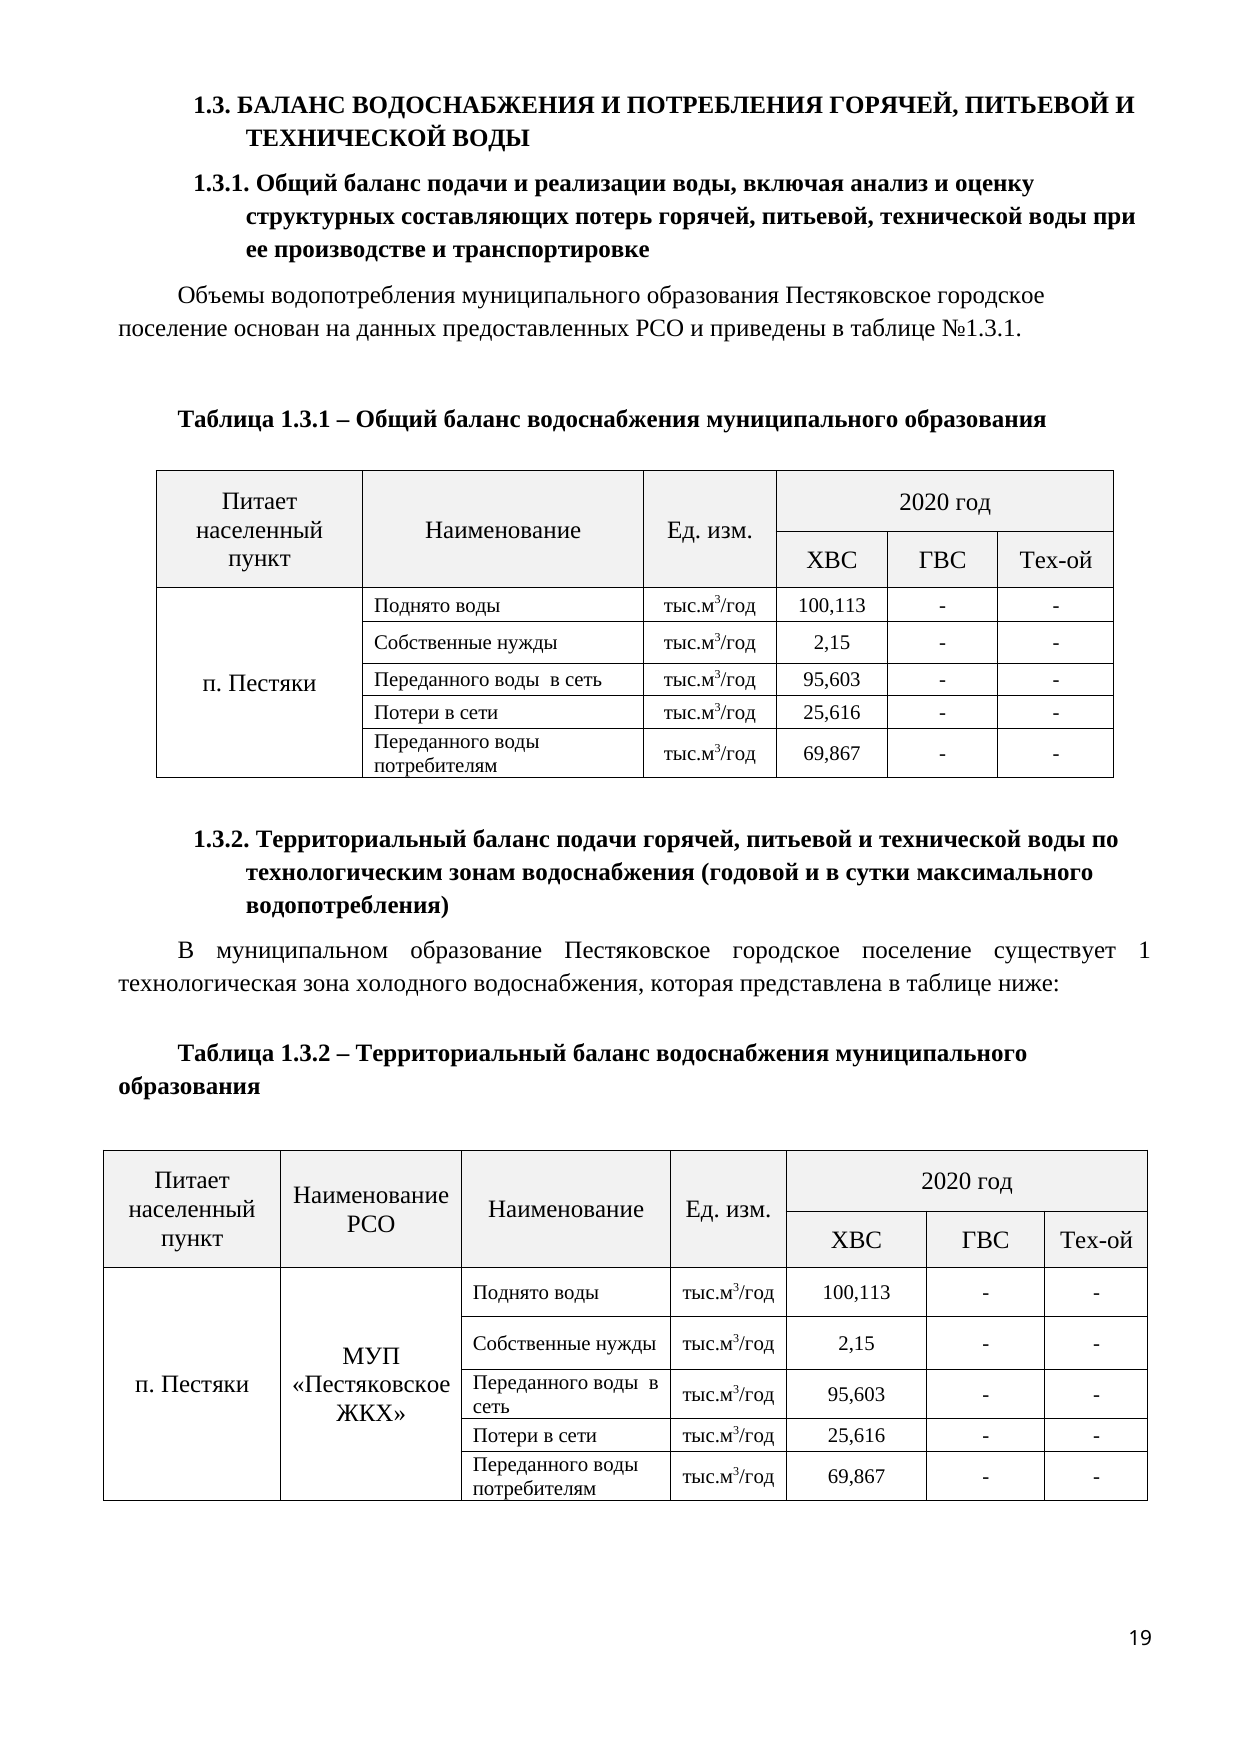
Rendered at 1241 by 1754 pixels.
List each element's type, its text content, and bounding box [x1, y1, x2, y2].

table_cell 69,867 [777, 729, 887, 777]
table_header Питает населенный пункт [157, 471, 362, 587]
table_cell ХВС [787, 1212, 926, 1267]
table_header Наименование РСО [281, 1151, 461, 1267]
table_cell - [998, 696, 1113, 728]
table_cell Переданного воды в сеть [363, 664, 643, 695]
table_cell - [888, 729, 997, 777]
table_header Наименование [363, 471, 643, 587]
table_header 2020 год [787, 1151, 1147, 1211]
table_cell - [1045, 1419, 1147, 1451]
text В муниципальном образование Пестяковское городское поселение существует 1 технологическая зона холодного водоснабжения, которая представлена в таблице ниже: [118, 935, 1152, 997]
table_cell тыс.м3/год [644, 696, 776, 728]
table_cell 95,603 [777, 664, 887, 695]
table_cell - [888, 588, 997, 621]
list 1.3.1. Общий баланс подачи и реализации воды, включая анализ и оценку структурных составляющих потерь горячей, питьевой, технической воды при ее производстве и транспортировке [193, 168, 1152, 263]
table_cell ГВС [927, 1212, 1044, 1267]
table_cell 100,113 [787, 1268, 926, 1316]
table_cell тыс.м3/год [671, 1452, 786, 1500]
table_cell Тех-ой [1045, 1212, 1147, 1267]
table_cell - [888, 622, 997, 662]
table_cell - [927, 1452, 1044, 1500]
table_cell - [888, 696, 997, 728]
table_cell - [998, 729, 1113, 777]
table_cell - [1045, 1268, 1147, 1316]
table_cell тыс.м3/год [644, 664, 776, 695]
table_cell Тех-ой [998, 532, 1113, 587]
table_cell 2,15 [787, 1317, 926, 1369]
table_cell тыс.м3/год [671, 1370, 786, 1418]
table_cell - [1045, 1452, 1147, 1500]
table_cell п. Пестяки [104, 1268, 280, 1500]
table_cell 25,616 [787, 1419, 926, 1451]
table_cell тыс.м3/год [671, 1268, 786, 1316]
table_cell 95,603 [787, 1370, 926, 1418]
table_cell Собственные нужды [363, 622, 643, 662]
table_cell - [927, 1370, 1044, 1418]
table_header Ед. изм. [671, 1151, 786, 1267]
table_cell ХВС [777, 532, 887, 587]
table_cell тыс.м3/год [644, 622, 776, 662]
text Таблица 1.3.2 – Территориальный баланс водоснабжения муниципального образования [118, 1038, 1152, 1100]
table_header Ед. изм. [644, 471, 776, 587]
list 1.3. БАЛАНС ВОДОСНАБЖЕНИЯ И ПОТРЕБЛЕНИЯ ГОРЯЧЕЙ, ПИТЬЕВОЙ И ТЕХНИЧЕСКОЙ ВОДЫ [193, 90, 1152, 152]
table_cell Потери в сети [363, 696, 643, 728]
table_cell 69,867 [787, 1452, 926, 1500]
table_cell - [927, 1419, 1044, 1451]
table_cell ГВС [888, 532, 997, 587]
table_cell - [1045, 1370, 1147, 1418]
table_cell - [998, 588, 1113, 621]
table_cell - [998, 622, 1113, 662]
table_cell тыс.м3/год [644, 588, 776, 621]
table_cell 2,15 [777, 622, 887, 662]
table_cell тыс.м3/год [671, 1317, 786, 1369]
table_cell Переданного воды в сеть [462, 1370, 670, 1418]
table_header Наименование [462, 1151, 670, 1267]
table_cell Переданного воды потребителям [363, 729, 643, 777]
list 1.3.2. Территориальный баланс подачи горячей, питьевой и технической воды по технологическим зонам водоснабжения (годовой и в сутки максимального водопотребления) [193, 824, 1152, 919]
table_header 2020 год [777, 471, 1113, 531]
table_cell 100,113 [777, 588, 887, 621]
table_cell - [1045, 1317, 1147, 1369]
table_cell - [998, 664, 1113, 695]
table_cell МУП «Пестяковское ЖКХ» [281, 1268, 461, 1500]
table_cell тыс.м3/год [671, 1419, 786, 1451]
table_cell Поднято воды [363, 588, 643, 621]
table_header Питает населенный пункт [104, 1151, 280, 1267]
table_cell Поднято воды [462, 1268, 670, 1316]
table_cell - [927, 1317, 1044, 1369]
text Объемы водопотребления муниципального образования Пестяковское городское поселение основан на данных предоставленных РСО и приведены в таблице №1.3.1. [118, 280, 1152, 342]
table_cell Собственные нужды [462, 1317, 670, 1369]
table_cell Потери в сети [462, 1419, 670, 1451]
table_cell п. Пестяки [157, 588, 362, 777]
table_cell - [888, 664, 997, 695]
table_cell - [927, 1268, 1044, 1316]
table_cell тыс.м3/год [644, 729, 776, 777]
table_cell 25,616 [777, 696, 887, 728]
text Таблица 1.3.1 – Общий баланс водоснабжения муниципального образования [118, 404, 1152, 433]
table_cell Переданного воды потребителям [462, 1452, 670, 1500]
